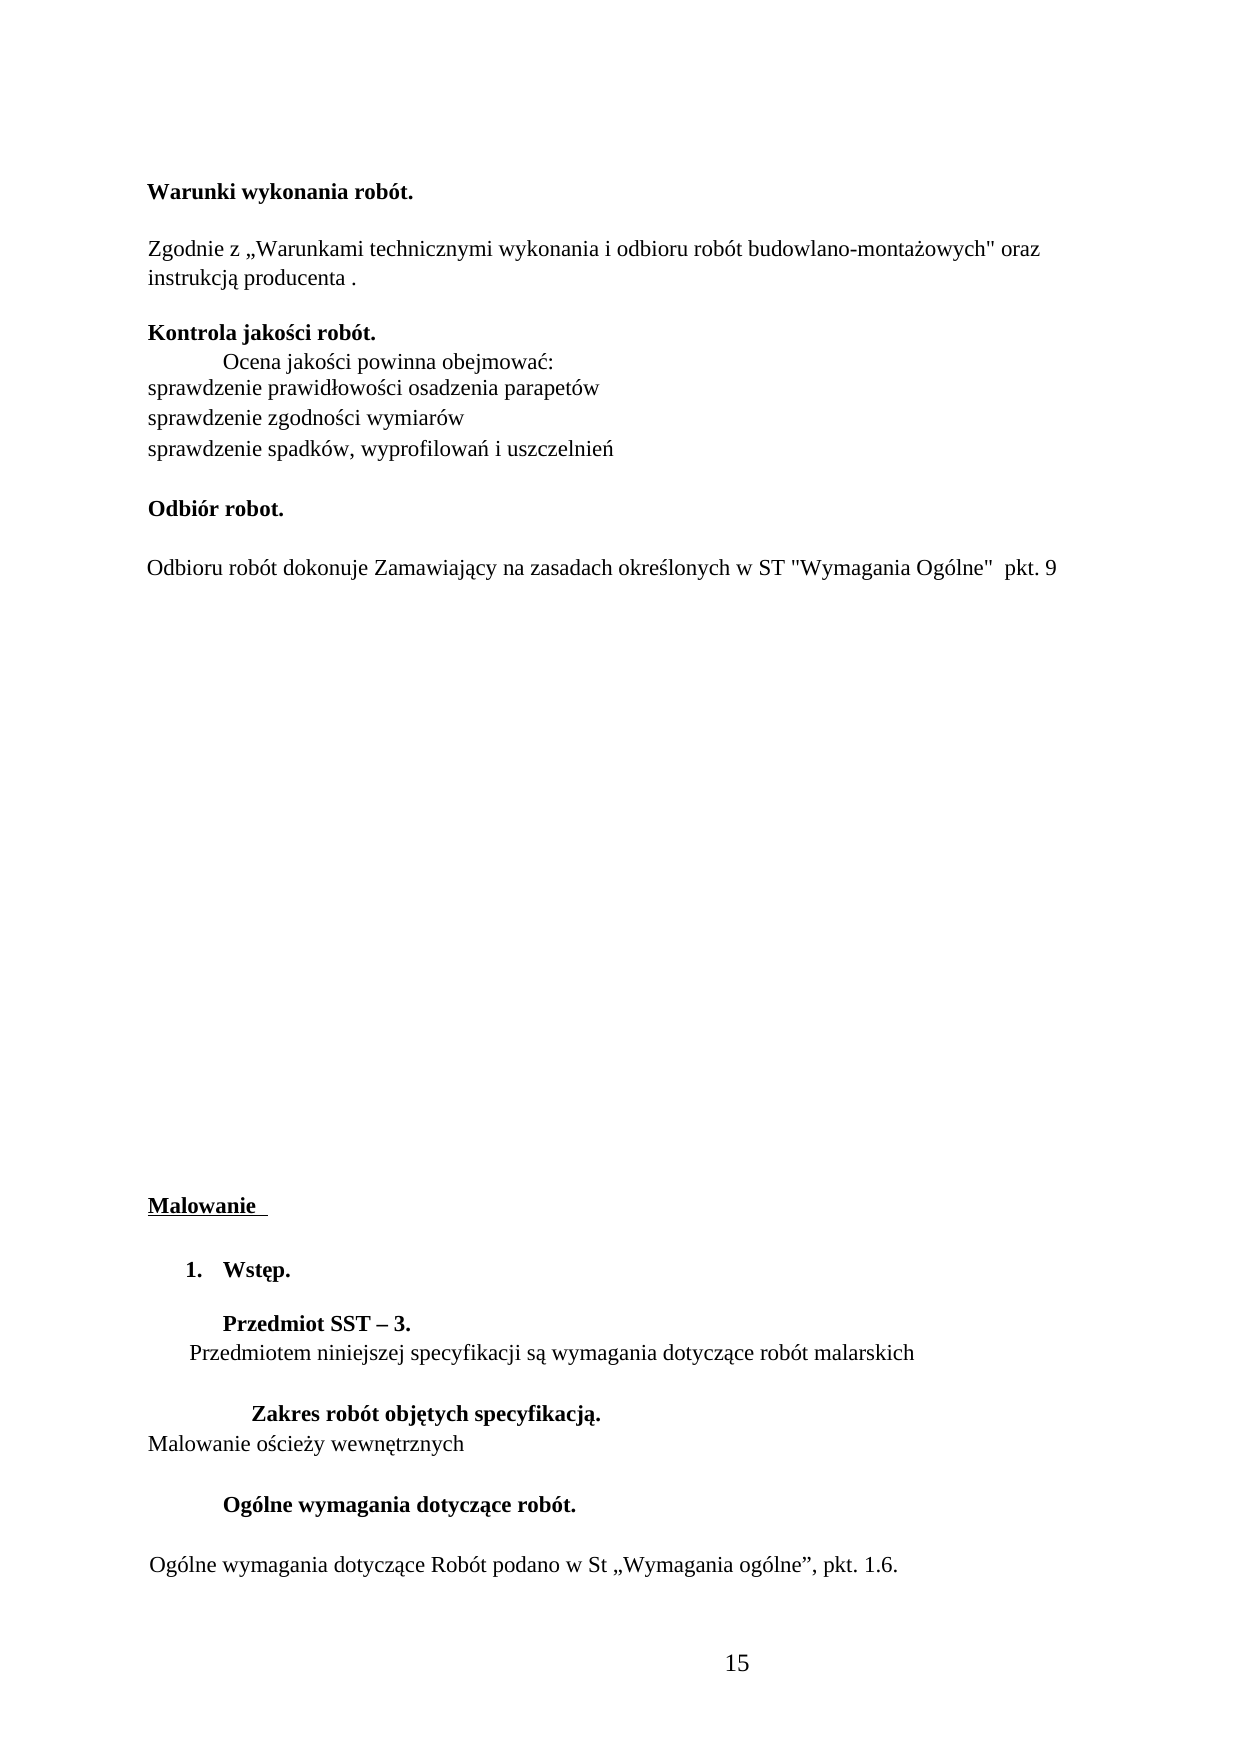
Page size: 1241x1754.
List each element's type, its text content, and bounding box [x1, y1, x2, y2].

text Przedmiotem niniejszej specyfikacji są wymagania dotyczące robót malarskich [149, 1339, 1021, 1366]
text sprawdzenie prawidłowości osadzenia parapetów [148, 374, 719, 401]
text sprawdzenie zgodności wymiarów [148, 404, 719, 431]
text Malowanie [148, 1192, 1044, 1218]
text Malowanie ościeży wewnętrznych [148, 1430, 1067, 1456]
text Zakres robót objętych specyfikacją. [223, 1399, 1021, 1426]
text Ogólne wymagania dotyczące Robót podano w St „Wymagania ogólne”, pkt. 1.6. [149, 1552, 1092, 1578]
text Zgodnie z „Warunkami technicznymi wykonania i odbioru robót budowlano-montażowych" oraz instrukcją producenta . [148, 235, 1093, 290]
text Warunki wykonania robót. [147, 178, 1093, 204]
text Przedmiot SST – 3. [223, 1310, 1093, 1337]
text Ogólne wymagania dotyczące robót. [223, 1491, 1067, 1517]
text Odbioru robót dokonuje Zamawiający na zasadach określonych w ST "Wymagania Ogólne" pkt. 9 [147, 554, 1092, 580]
text Ocena jakości powinna obejmować: [223, 348, 1093, 374]
text Odbiór robot. [148, 495, 1093, 521]
list Wstęp. [185, 1256, 1093, 1282]
text sprawdzenie spadków, wyprofilowań i uszczelnień [148, 435, 719, 461]
text Kontrola jakości robót. [148, 319, 1093, 345]
